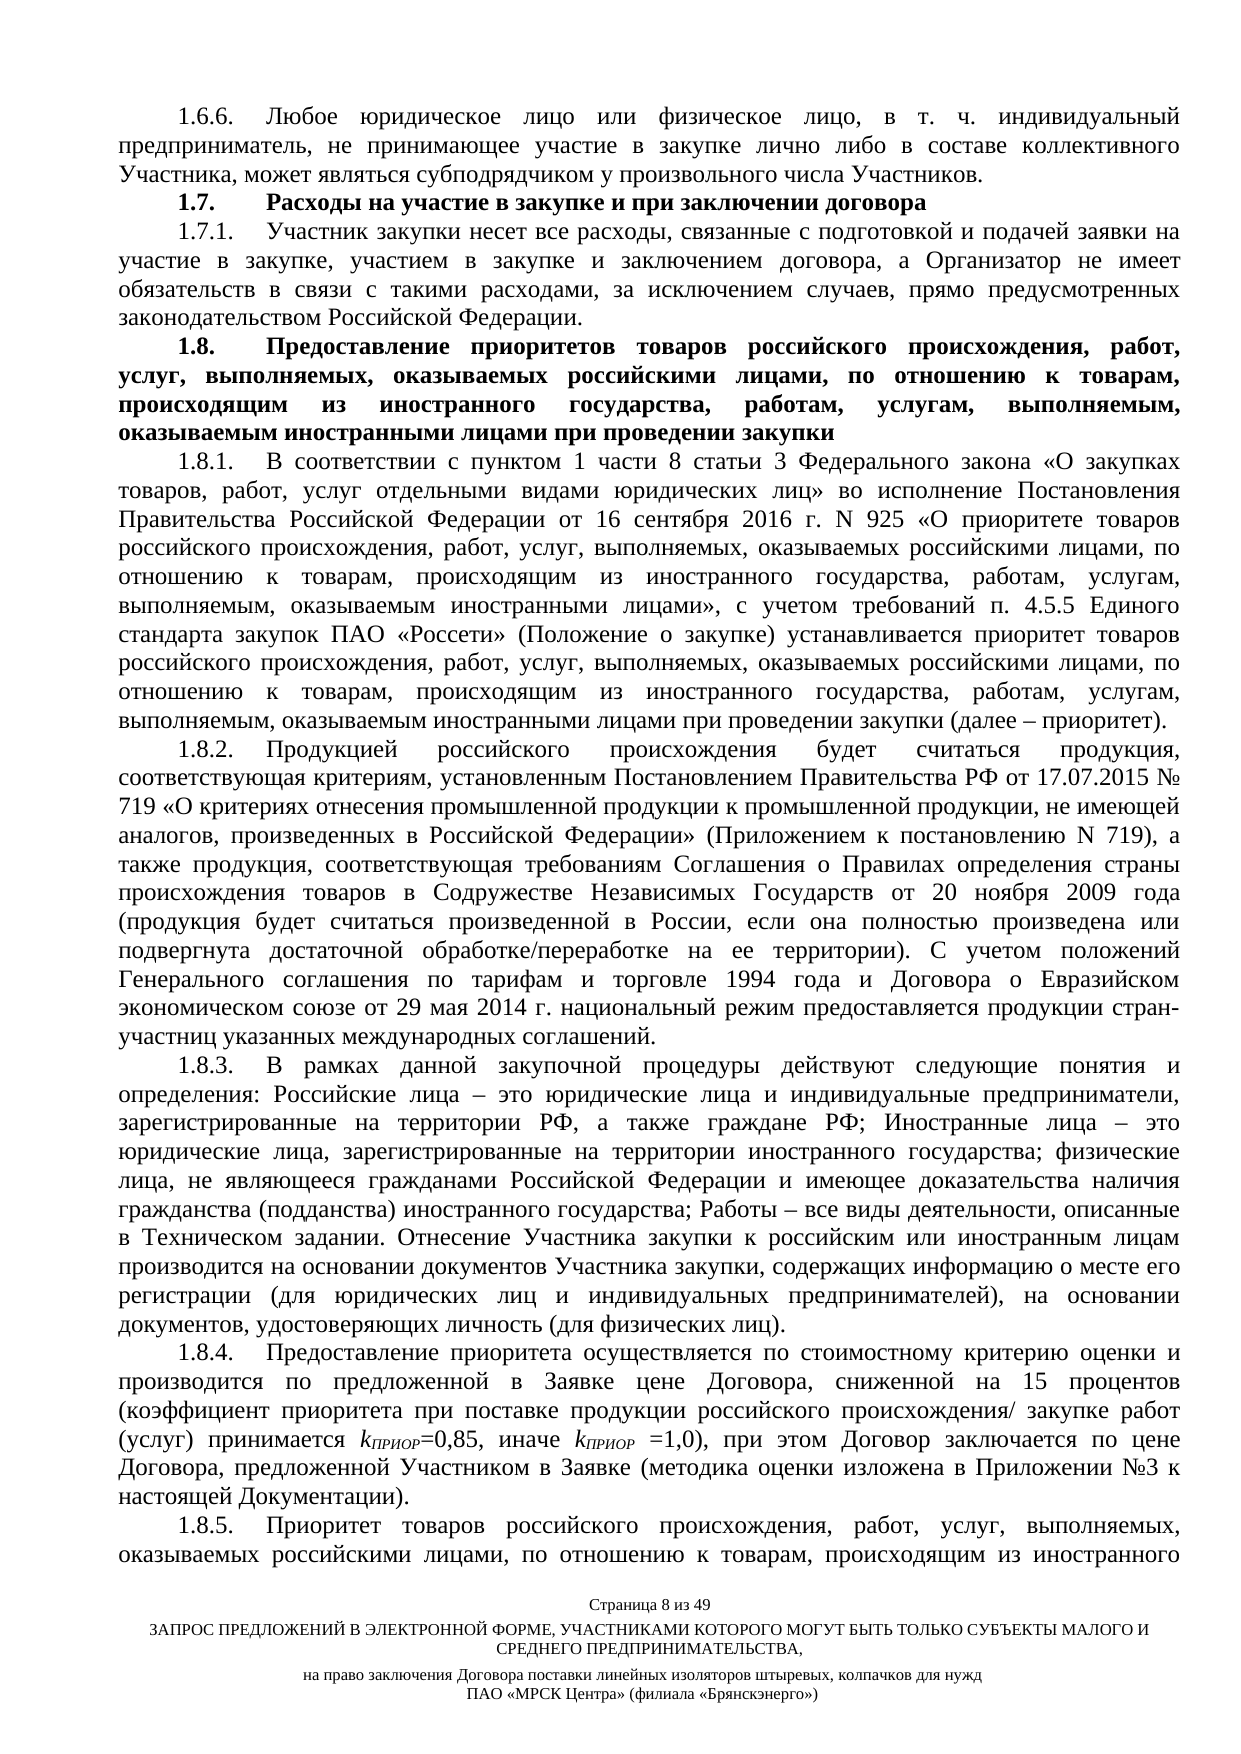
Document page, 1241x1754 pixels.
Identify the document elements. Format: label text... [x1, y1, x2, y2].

subtitle Участник закупки несет все расходы, связанные с подготовкой и подачей заявки на участие в закупке, участием в закупке и заключением договора, а Организатор не имеет обязательств в связи с такими расходами, за исключением случаев, прямо предусмотренных законодательством Российской Федерации. [118, 216, 1181, 331]
subtitle Продукцией российского происхождения будет считаться продукция, соответствующая критериям, установленным Постановлением Правительства РФ от 17.07.2015 № 719 «О критериях отнесения промышленной продукции к промышленной продукции, не имеющей аналогов, произведенных в Российской Федерации» (Приложением к постановлению N 719), а также продукция, соответствующая требованиям Соглашения о Правилах определения страны происхождения товаров в Содружестве Независимых Государств от 20 ноября 2009 года (продукция будет считаться произведенной в России, если она полностью произведена или подвергнута достаточной обработке/переработке на ее территории). С учетом положений Генерального соглашения по тарифам и торговле 1994 года и Договора о Евразийском экономическом союзе от 29 мая 2014 г. национальный режим предоставляется продукции стран-участниц указанных международных соглашений. [118, 734, 1181, 1050]
subtitle Расходы на участие в закупке и при заключении договора [118, 187, 1181, 216]
subtitle Любое юридическое лицо или физическое лицо, в т. ч. индивидуальный предприниматель, не принимающее участие в закупке лично либо в составе коллективного Участника, может являться субподрядчиком у произвольного числа Участников. [118, 101, 1181, 187]
subtitle В соответствии с пунктом 1 части 8 статьи 3 Федерального закона «О закупках товаров, работ, услуг отдельными видами юридических лиц» во исполнение Постановления Правительства Российской Федерации от 16 сентября 2016 г. N 925 «О приоритете товаров российского происхождения, работ, услуг, выполняемых, оказываемых российскими лицами, по отношению к товарам, происходящим из иностранного государства, работам, услугам, выполняемым, оказываемым иностранными лицами», с учетом требований п. 4.5.5 Единого стандарта закупок ПАО «Россети» (Положение о закупке) устанавливается приоритет товаров российского происхождения, работ, услуг, выполняемых, оказываемых российскими лицами, по отношению к товарам, происходящим из иностранного государства, работам, услугам, выполняемым, оказываемым иностранными лицами при проведении закупки (далее – приоритет). [118, 446, 1181, 734]
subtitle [118, 1510, 1181, 1567]
subtitle В рамках данной закупочной процедуры действуют следующие понятия и определения: Российские лица – это юридические лица и индивидуальные предприниматели, зарегистрированные на территории РФ, а также граждане РФ; Иностранные лица – это юридические лица, зарегистрированные на территории иностранного государства; физические лица, не являющееся гражданами Российской Федерации и имеющее доказательства наличия гражданства (подданства) иностранного государства; Работы – все виды деятельности, описанные в Техническом задании. Отнесение Участника закупки к российским или иностранным лицам производится на основании документов Участника закупки, содержащих информацию о месте его регистрации (для юридических лиц и индивидуальных предпринимателей), на основании документов, удостоверяющих личность (для физических лиц). [118, 1050, 1181, 1337]
subtitle Предоставление приоритетов товаров российского происхождения, работ, услуг, выполняемых, оказываемых российскими лицами, по отношению к товарам, происходящим из иностранного государства, работам, услугам, выполняемым, оказываемым иностранными лицами при проведении закупки [118, 331, 1181, 446]
subtitle Предоставление приоритета осуществляется по стоимостному критерию оценки и производится по предложенной в Заявке цене Договора, сниженной на 15 процентов (коэффициент приоритета при поставке продукции российского происхождения/ закупке работ (услуг) принимается kПРИОР=0,85, иначе kПРИОР =1,0), при этом Договор заключается по цене Договора, предложенной Участником в Заявке (методика оценки изложена в Приложении №3 к настоящей Документации). [118, 1337, 1181, 1510]
